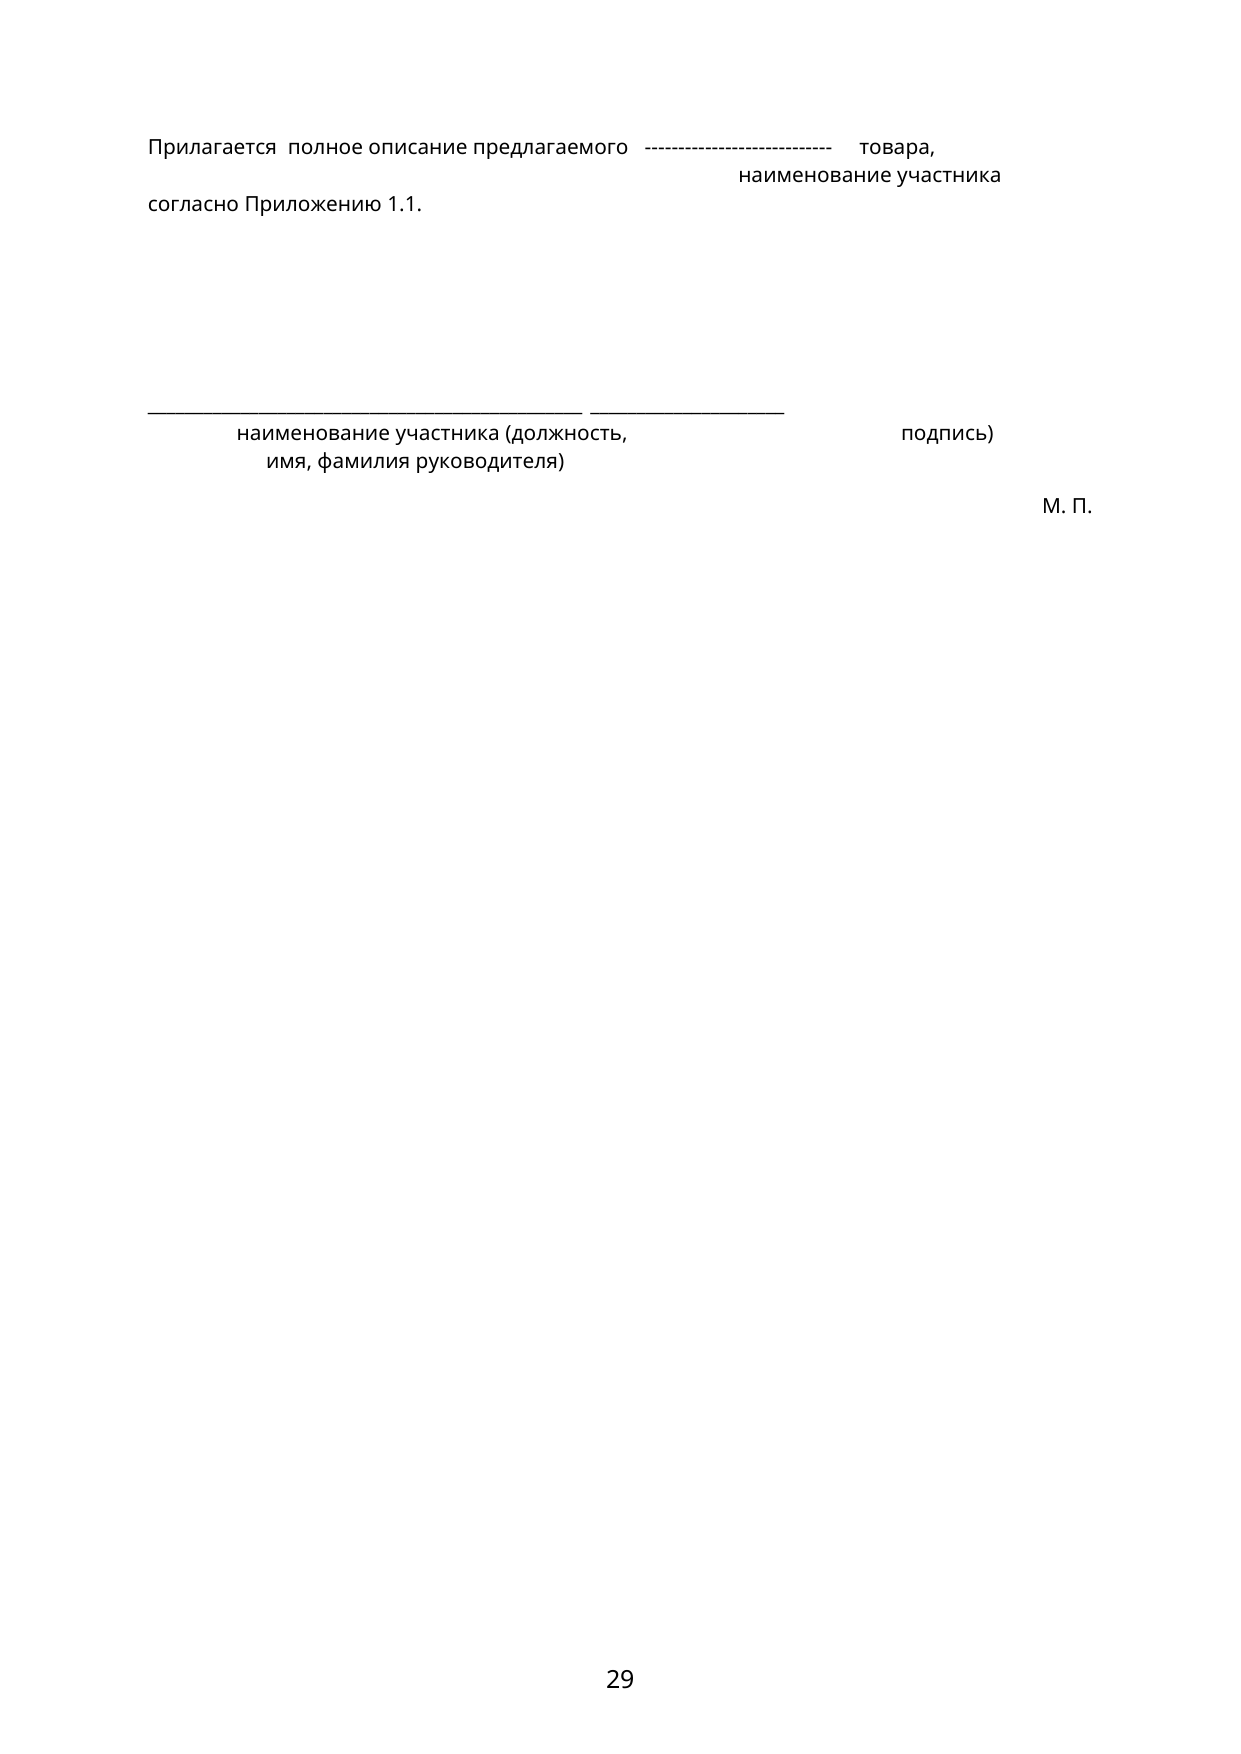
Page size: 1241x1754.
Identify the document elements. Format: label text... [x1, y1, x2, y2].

text имя, фамилия руководителя) [266, 446, 1092, 475]
text согласно Приложению 1.1. [148, 189, 1092, 217]
text наименование участника [148, 161, 1092, 189]
text наименование участника (должность, подпись) [236, 418, 1092, 446]
text М. П. [148, 492, 1092, 520]
text Прилагается полное описание предлагаемого ---------------------------- товара, [148, 132, 1092, 161]
text _______________________________________________ _____________________ [148, 389, 1092, 418]
